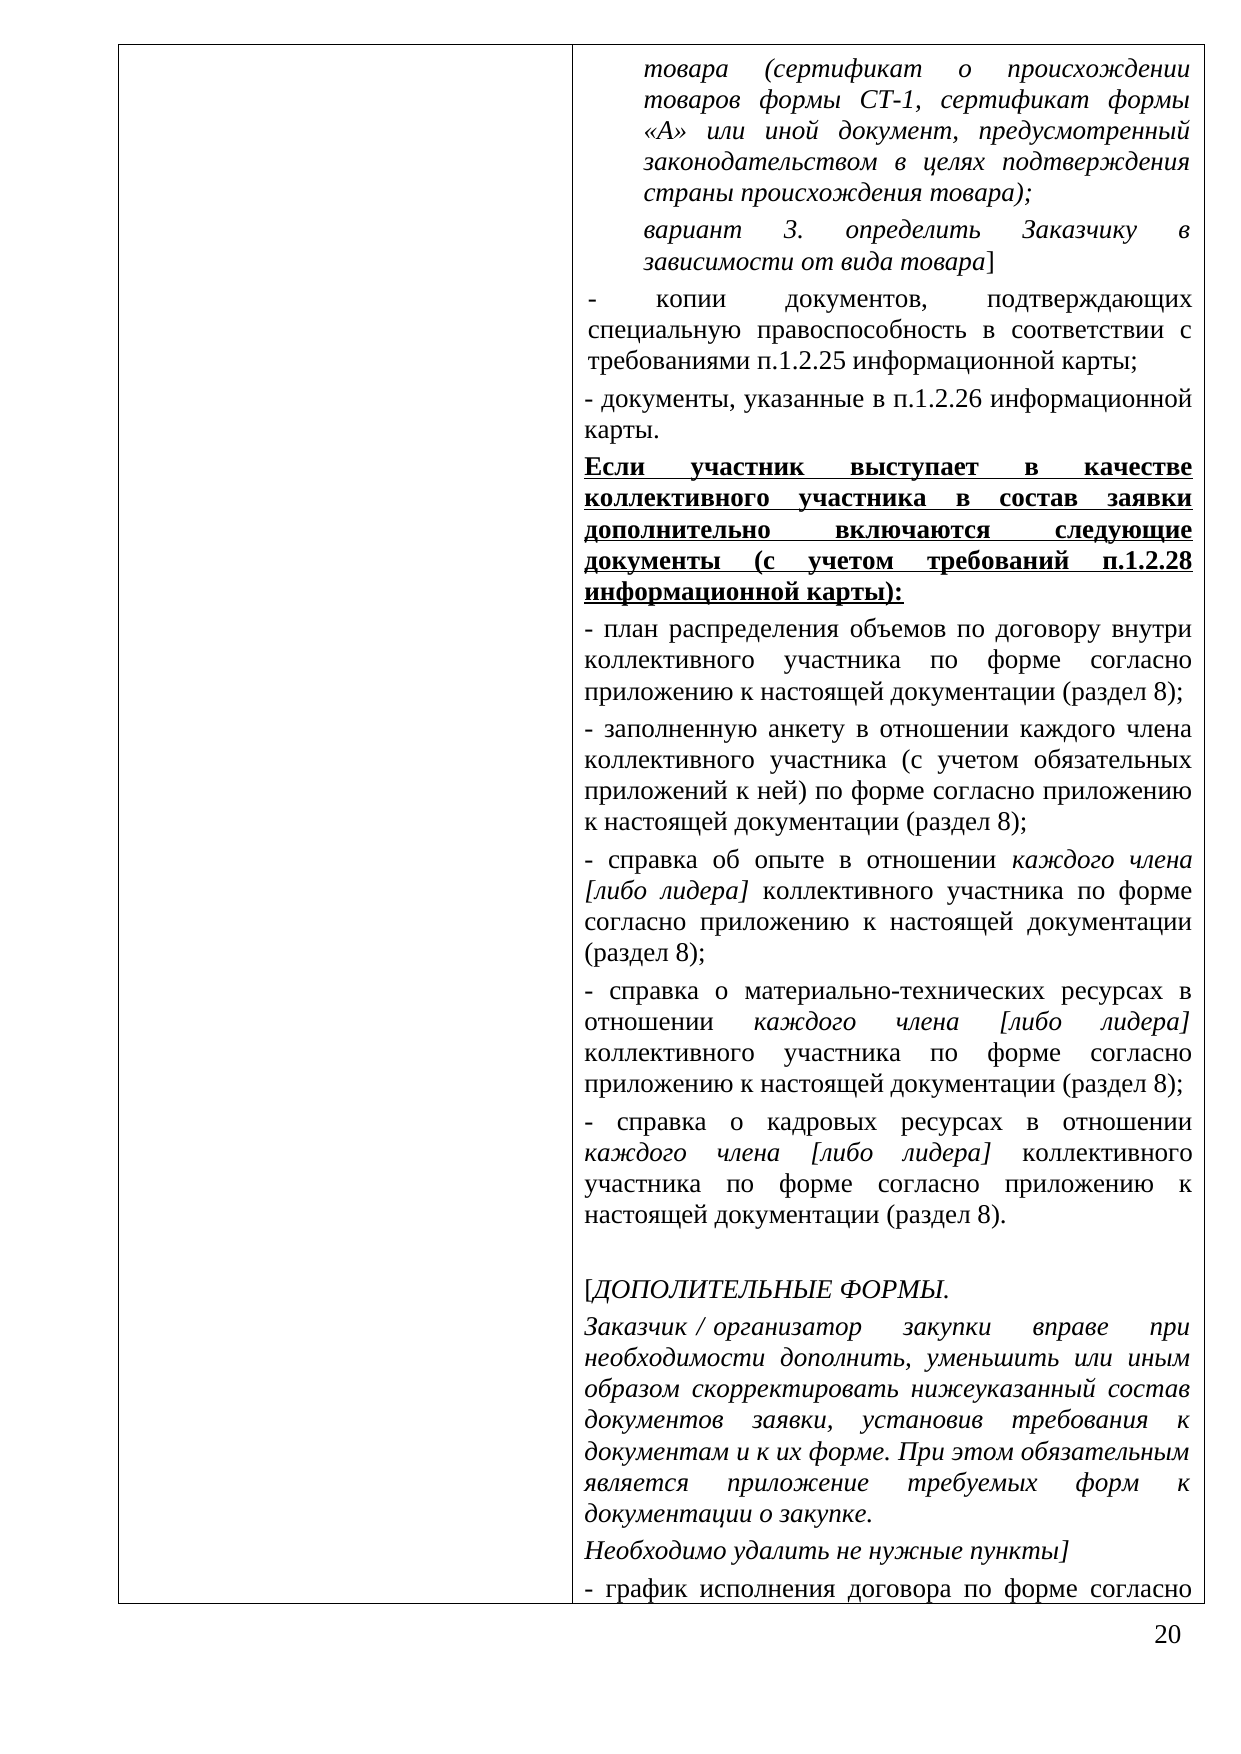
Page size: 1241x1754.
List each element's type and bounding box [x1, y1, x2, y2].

table_header [573, 45, 1204, 1603]
table_header [119, 45, 572, 1603]
